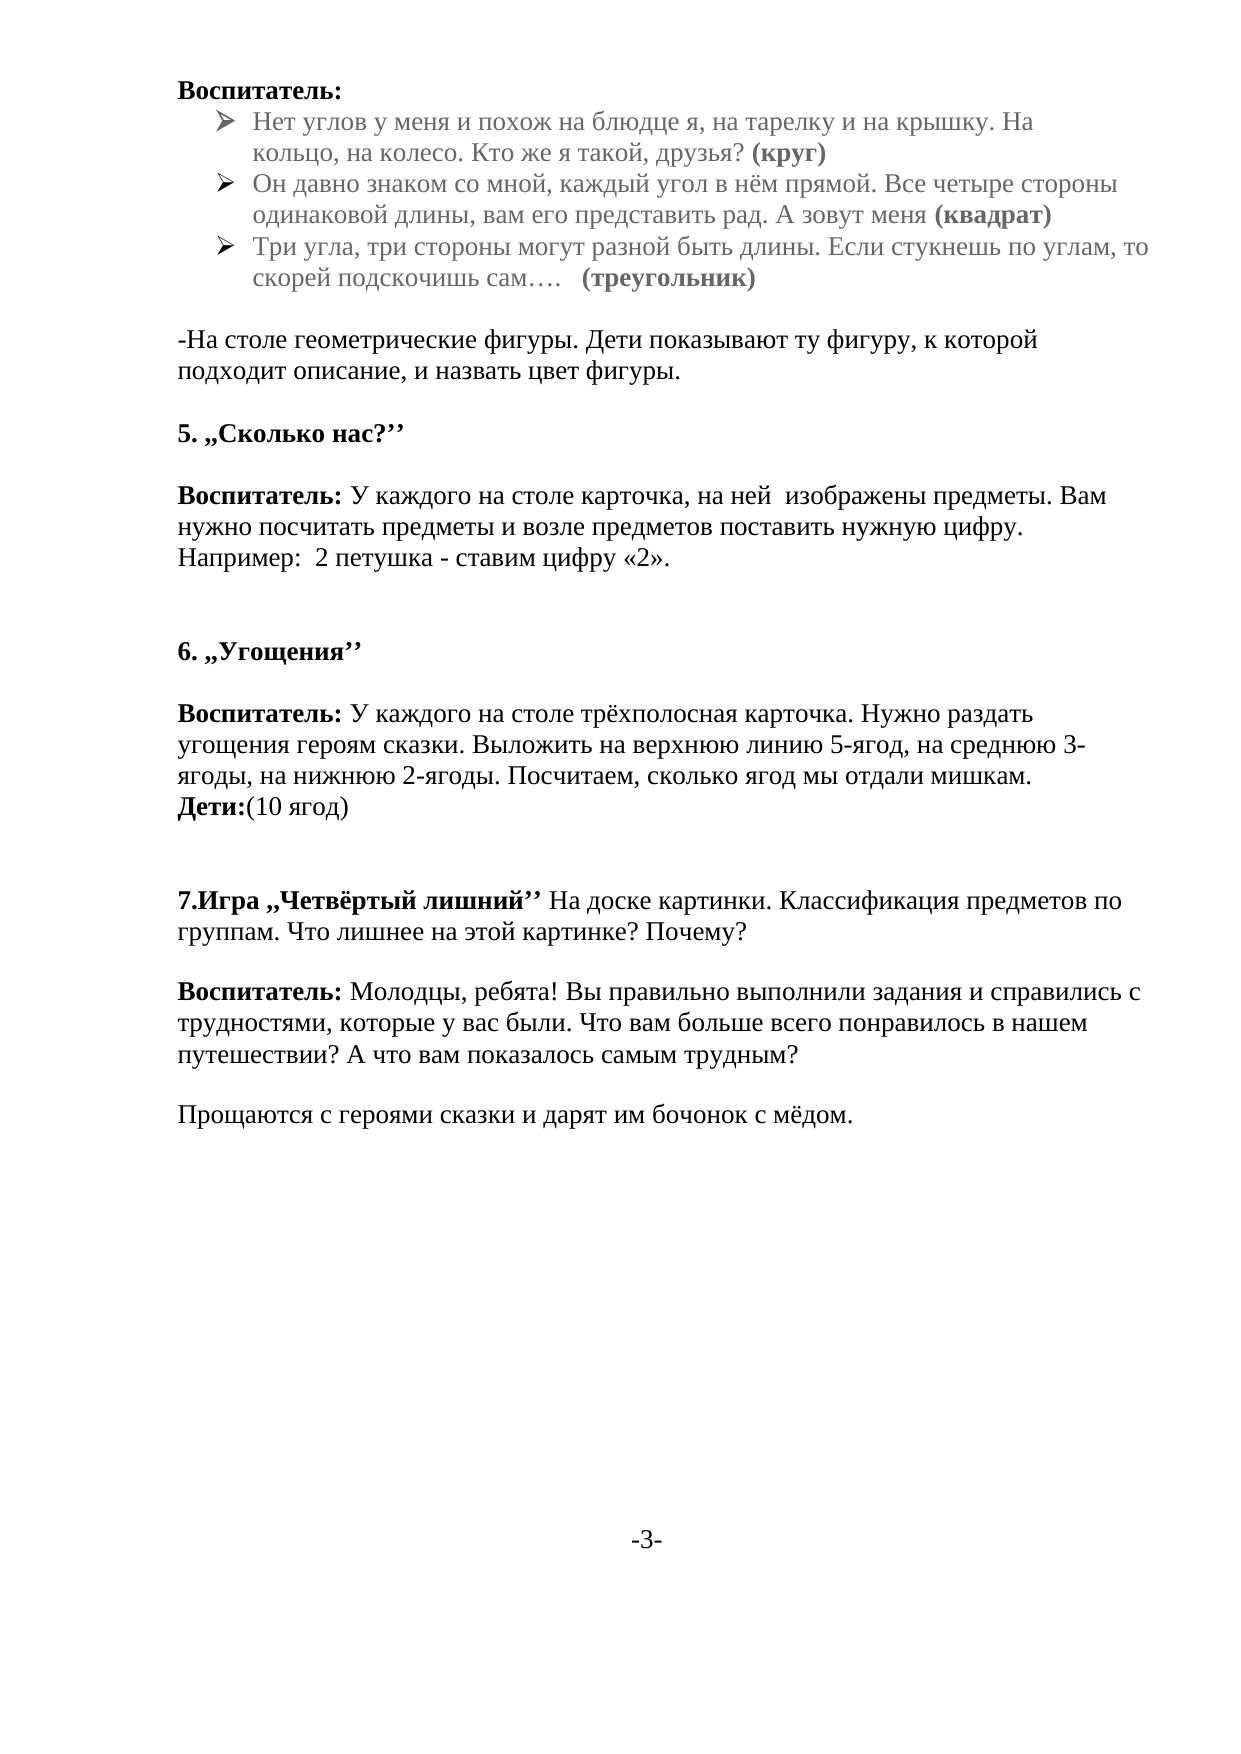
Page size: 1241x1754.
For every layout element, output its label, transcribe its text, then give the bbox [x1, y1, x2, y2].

text -3- [177, 1523, 1152, 1554]
list Нет углов у меня и похож на блюдце я, на тарелку и на крышку. На кольцо, на колесо. Кто же я такой, друзья? (круг) [215, 105, 1152, 167]
text Воспитатель: У каждого на столе карточка, на ней изображены предметы. Вам нужно посчитать предметы и возле предметов поставить нужную цифру. [177, 479, 1152, 541]
text Воспитатель: У каждого на столе трёхполосная карточка. Нужно раздать угощения героям сказки. Выложить на верхнюю линию 5-ягод, на среднюю 3-ягоды, на нижнюю 2-ягоды. Посчитаем, сколько ягод мы отдали мишкам. [177, 697, 1152, 791]
text 5. ,,Сколько нас?’’ [177, 417, 1152, 448]
list Он давно знаком со мной, каждый угол в нём прямой. Все четыре стороны одинаковой длины, вам его представить рад. А зовут меня (квадрат) [215, 167, 1152, 230]
text Дети:(10 ягод) [177, 791, 1152, 822]
text Например: 2 петушка - ставим цифру «2». [177, 541, 1152, 572]
text Прощаются с героями сказки и дарят им бочонок с мёдом. [177, 1098, 1152, 1129]
text 6. ,,Угощения’’ [177, 635, 1152, 666]
list Три угла, три стороны могут разной быть длины. Если стукнешь по углам, то скорей подскочишь сам…. (треугольник) [215, 230, 1152, 292]
text Воспитатель: [177, 74, 1152, 105]
text Воспитатель: Молодцы, ребята! Вы правильно выполнили задания и справились с трудностями, которые у вас были. Что вам больше всего понравилось в нашем путешествии? А что вам показалось самым трудным? [177, 975, 1152, 1069]
text -На столе геометрические фигуры. Дети показывают ту фигуру, к которой подходит описание, и назвать цвет фигуры. [177, 323, 1152, 386]
text 7.Игра ,,Четвёртый лишний’’ На доске картинки. Классификация предметов по группам. Что лишнее на этой картинке? Почему? [177, 884, 1152, 946]
